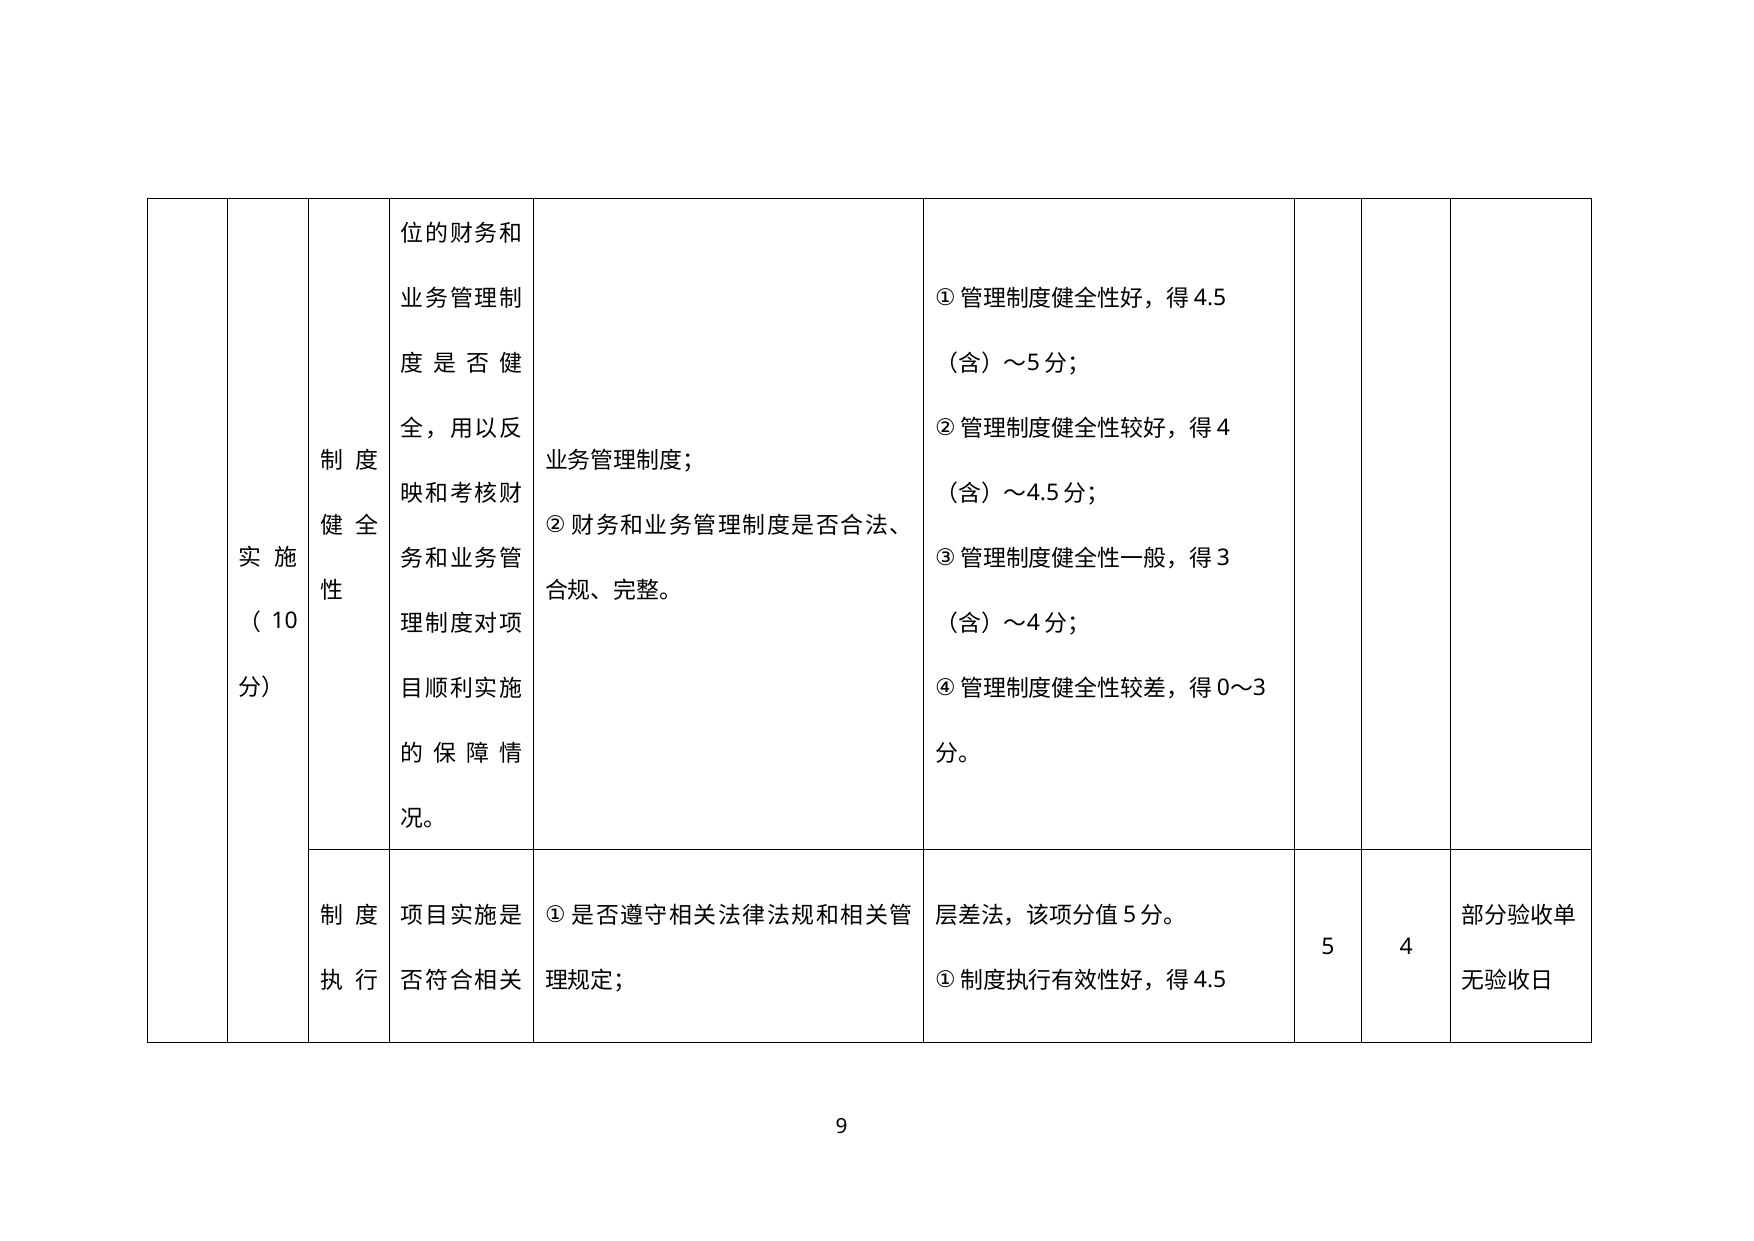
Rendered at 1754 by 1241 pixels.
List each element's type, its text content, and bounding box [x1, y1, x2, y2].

table_cell [1451, 199, 1591, 849]
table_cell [390, 199, 533, 849]
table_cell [534, 199, 923, 849]
table_cell 制度执行有效性 [309, 850, 389, 1042]
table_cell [534, 850, 923, 1042]
table_cell 管理制度健全性 [309, 199, 389, 849]
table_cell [924, 199, 1294, 849]
table_cell 组织实施（10分） [228, 199, 308, 1042]
table_cell 5 [1295, 199, 1361, 849]
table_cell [1451, 850, 1591, 1042]
table_cell 5 [1362, 199, 1450, 849]
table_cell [390, 850, 533, 1042]
table_cell 4 [1362, 850, 1450, 1042]
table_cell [924, 850, 1294, 1042]
table_cell 5 [1295, 850, 1361, 1042]
